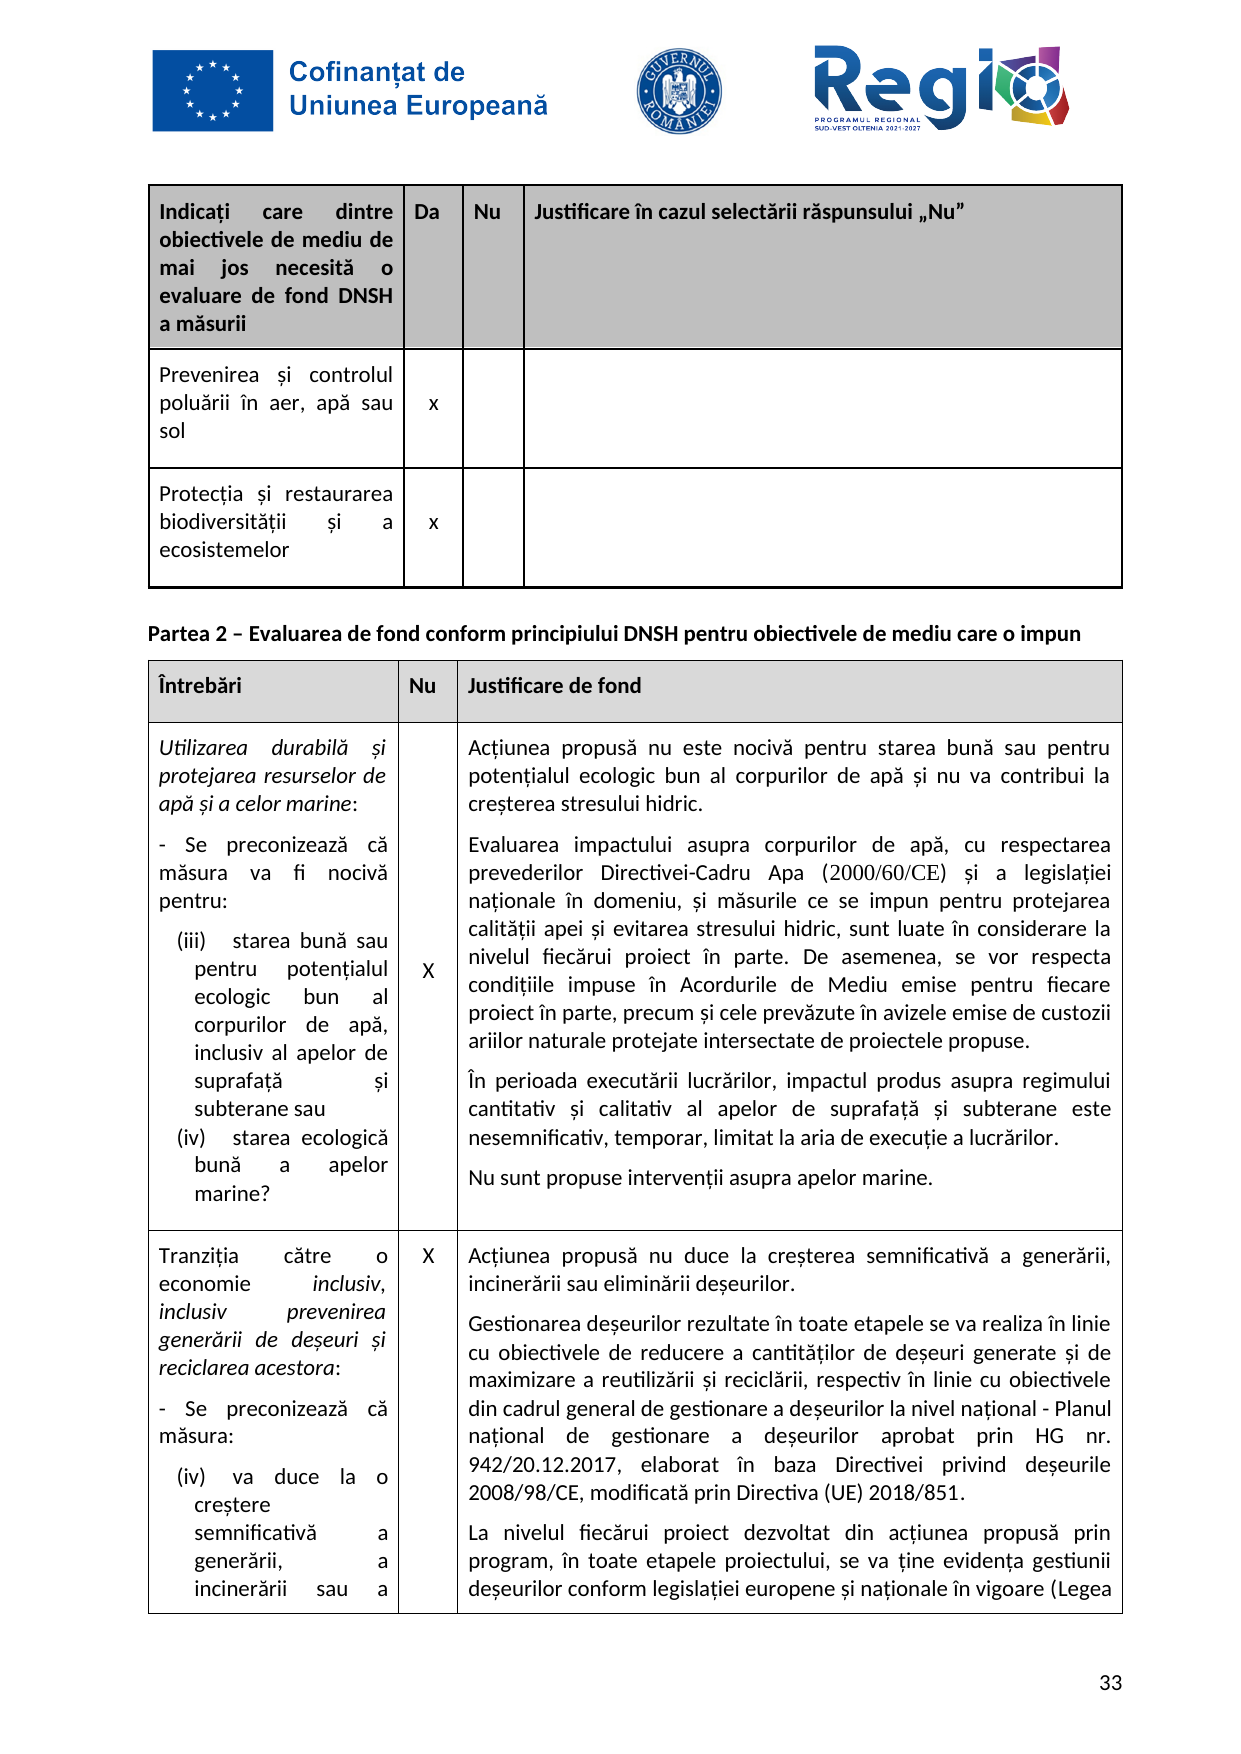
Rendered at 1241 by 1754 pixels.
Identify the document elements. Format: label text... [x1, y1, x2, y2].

table_cell X [399, 723, 457, 1229]
table_cell Protecția și restaurarea biodiversității și a ecosistemelor [150, 469, 403, 586]
table_header Justificare de fond [458, 661, 1122, 722]
table_header Nu [464, 186, 523, 347]
table_cell x [405, 469, 462, 586]
table_header Justificare în cazul selectării răspunsului „Nu” [525, 186, 1121, 347]
table_cell Utilizarea durabilă și protejarea resurselor de apă și a celor marine: - Se preconizează că măsura va fi nocivă pentru: starea bună sau pentru potențialul ecologic bun al corpurilor de apă, inclusiv al apelor de suprafață și subterane sau starea ecologică bună a apelor marine? [149, 723, 398, 1229]
table_cell [525, 469, 1121, 586]
table_cell [464, 469, 523, 586]
table_header Indicați care dintre obiectivele de mediu de mai jos necesită o evaluare de fond DNSH a măsurii [150, 186, 403, 347]
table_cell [458, 1231, 1122, 1613]
table_header Întrebări [149, 661, 398, 722]
picture [812, 44, 1071, 133]
picture [633, 46, 728, 136]
table_cell Prevenirea și controlul poluării în aer, apă sau sol [150, 350, 403, 467]
table_cell X [399, 1231, 457, 1613]
picture [147, 45, 550, 135]
table_cell Acțiunea propusă nu este nocivă pentru starea bună sau pentru potențialul ecologic bun al corpurilor de apă și nu va contribui la creșterea stresului hidric. Evaluarea impactului asupra corpurilor de apă, cu respectarea prevederilor Directivei-Cadru Apa (2000/60/CE) și a legislației naționale în domeniu, și măsurile ce se impun pentru protejarea calității apei și evitarea stresului hidric, sunt luate în considerare la nivelul fiecărui proiect în parte. De asemenea, se vor respecta condiţiile impuse în Acordurile de Mediu emise pentru fiecare proiect în parte, precum şi cele prevăzute în avizele emise de custozii ariilor naturale protejate intersectate de proiectele propuse. În perioada executării lucrărilor, impactul produs asupra regimului cantitativ și calitativ al apelor de suprafaţă și subterane este nesemnificativ, temporar, limitat la aria de execuție a lucrărilor. Nu sunt propuse intervenții asupra apelor marine. [458, 723, 1122, 1229]
table_header Da [405, 186, 462, 347]
table_header Nu [399, 661, 457, 722]
text Partea 2 – Evaluarea de fond conform principiului DNSH pentru obiectivele de mediu care o impun [148, 619, 1122, 647]
table_cell [525, 350, 1121, 467]
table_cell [149, 1231, 398, 1613]
table_cell [464, 350, 523, 467]
table_cell x [405, 350, 462, 467]
